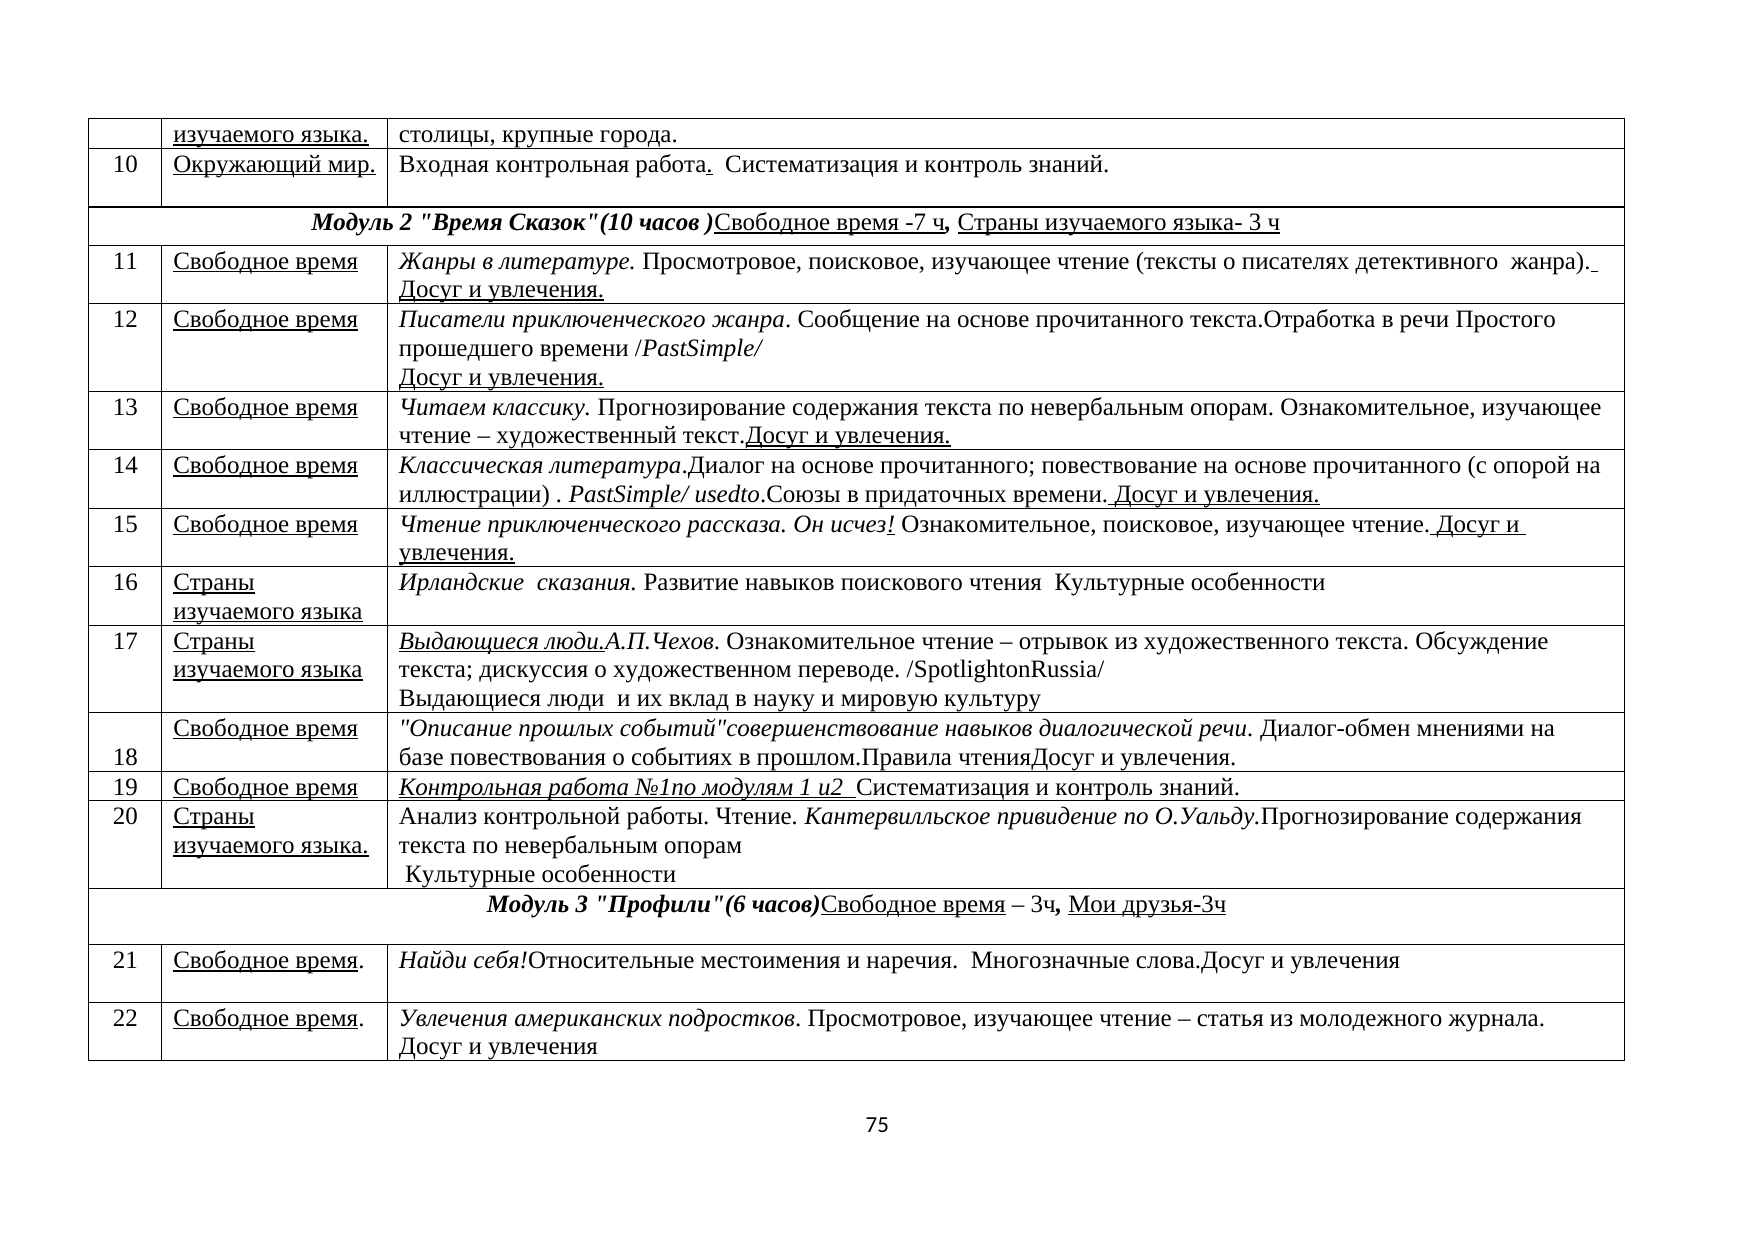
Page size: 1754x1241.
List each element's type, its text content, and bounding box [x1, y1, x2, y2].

table_cell 12 [89, 304, 161, 391]
table_cell 17 [89, 626, 161, 712]
table_cell Страны изучаемого языка. [162, 801, 387, 888]
table_cell 15 [89, 509, 161, 566]
table_cell 9 [89, 119, 161, 148]
table_cell Анализ контрольной работы. Чтение. Кантервилльское привидение по О.Уальду.Прогнозирование содержания текста по невербальным опорам Культурные особенности [388, 801, 1624, 888]
table_cell Окружающий мир. [162, 149, 387, 206]
table_cell 11 [89, 246, 161, 303]
table_cell Входная контрольная работа. Систематизация и контроль знаний. [388, 149, 1624, 206]
table_cell Контрольная работа №1по модулям 1 и2 Систематизация и контроль знаний. [388, 772, 1624, 800]
table_cell Модуль 2 "Время Сказок"(10 часов )Свободное время -7 ч, Страны изучаемого языка- 3 ч [89, 208, 1624, 245]
table_cell 14 [89, 450, 161, 508]
table_cell Страны изучаемого языка [162, 626, 387, 712]
table_cell 16 [89, 567, 161, 625]
table_cell Чтение приключенческого рассказа. Он исчез! Ознакомительное, поисковое, изучающее чтение. Досуг и увлечения. [388, 509, 1624, 566]
table_cell Свободное время [162, 772, 387, 800]
table_cell Свободное время. [162, 945, 387, 1002]
table_cell Увлечения американских подростков. Просмотровое, изучающее чтение – статья из молодежного журнала. Досуг и увлечения [388, 1003, 1624, 1060]
table_cell Свободное время [162, 304, 387, 391]
table_cell Найди себя!Относительные местоимения и наречия. Многозначные слова.Досуг и увлечения [388, 945, 1624, 1002]
table_cell Свободное время [162, 713, 387, 771]
table_cell Свободное время [162, 450, 387, 508]
table_cell Свободное время [162, 246, 387, 303]
table_cell Жанры в литературе. Просмотровое, поисковое, изучающее чтение (тексты о писателях детективного жанра). Досуг и увлечения. [388, 246, 1624, 303]
table_cell Свободное время. [162, 1003, 387, 1060]
table_cell 19 [89, 772, 161, 800]
table_cell 20 [89, 801, 161, 888]
table_cell Ирландские сказания. Развитие навыков поискового чтения Культурные особенности [388, 567, 1624, 625]
table_cell 21 [89, 945, 161, 1002]
table_cell Писатели приключенческого жанра. Сообщение на основе прочитанного текста.Отработка в речи Простого прошедшего времени /PastSimple/ Досуг и увлечения. [388, 304, 1624, 391]
table_cell Страны изучаемого языка [162, 567, 387, 625]
table_cell Свободное время [162, 392, 387, 449]
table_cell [388, 119, 1624, 148]
table_cell Выдающиеся люди.A.П.Чехов. Ознакомительное чтение – отрывок из художественного текста. Обсуждение текста; дискуссия о художественном переводе. /SpotlightonRussia/ Выдающиеся люди и их вклад в науку и мировую культуру [388, 626, 1624, 712]
table_cell Читаем классику. Прогнозирование содержания текста по невербальным опорам. Ознакомительное, изучающее чтение – художественный текст.Досуг и увлечения. [388, 392, 1624, 449]
table_cell Свободное время [162, 509, 387, 566]
table_cell "Описание прошлых событий"совершенствование навыков диалогической речи. Диалог-обмен мнениями на базе повествования о событиях в прошлом.Правила чтенияДосуг и увлечения. [388, 713, 1624, 771]
table_cell 22 [89, 1003, 161, 1060]
table_cell 10 [89, 149, 161, 206]
table_cell Модуль 3 "Профили"(6 часов)Свободное время – 3ч, Мои друзья-3ч [89, 889, 1624, 944]
table_cell 13 [89, 392, 161, 449]
table_cell 18 [89, 713, 161, 771]
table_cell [162, 119, 387, 148]
table_cell Классическая литература.Диалог на основе прочитанного; повествование на основе прочитанного (с опорой на иллюстрации) . PastSimple/ usedto.Союзы в придаточных времени. Досуг и увлечения. [388, 450, 1624, 508]
